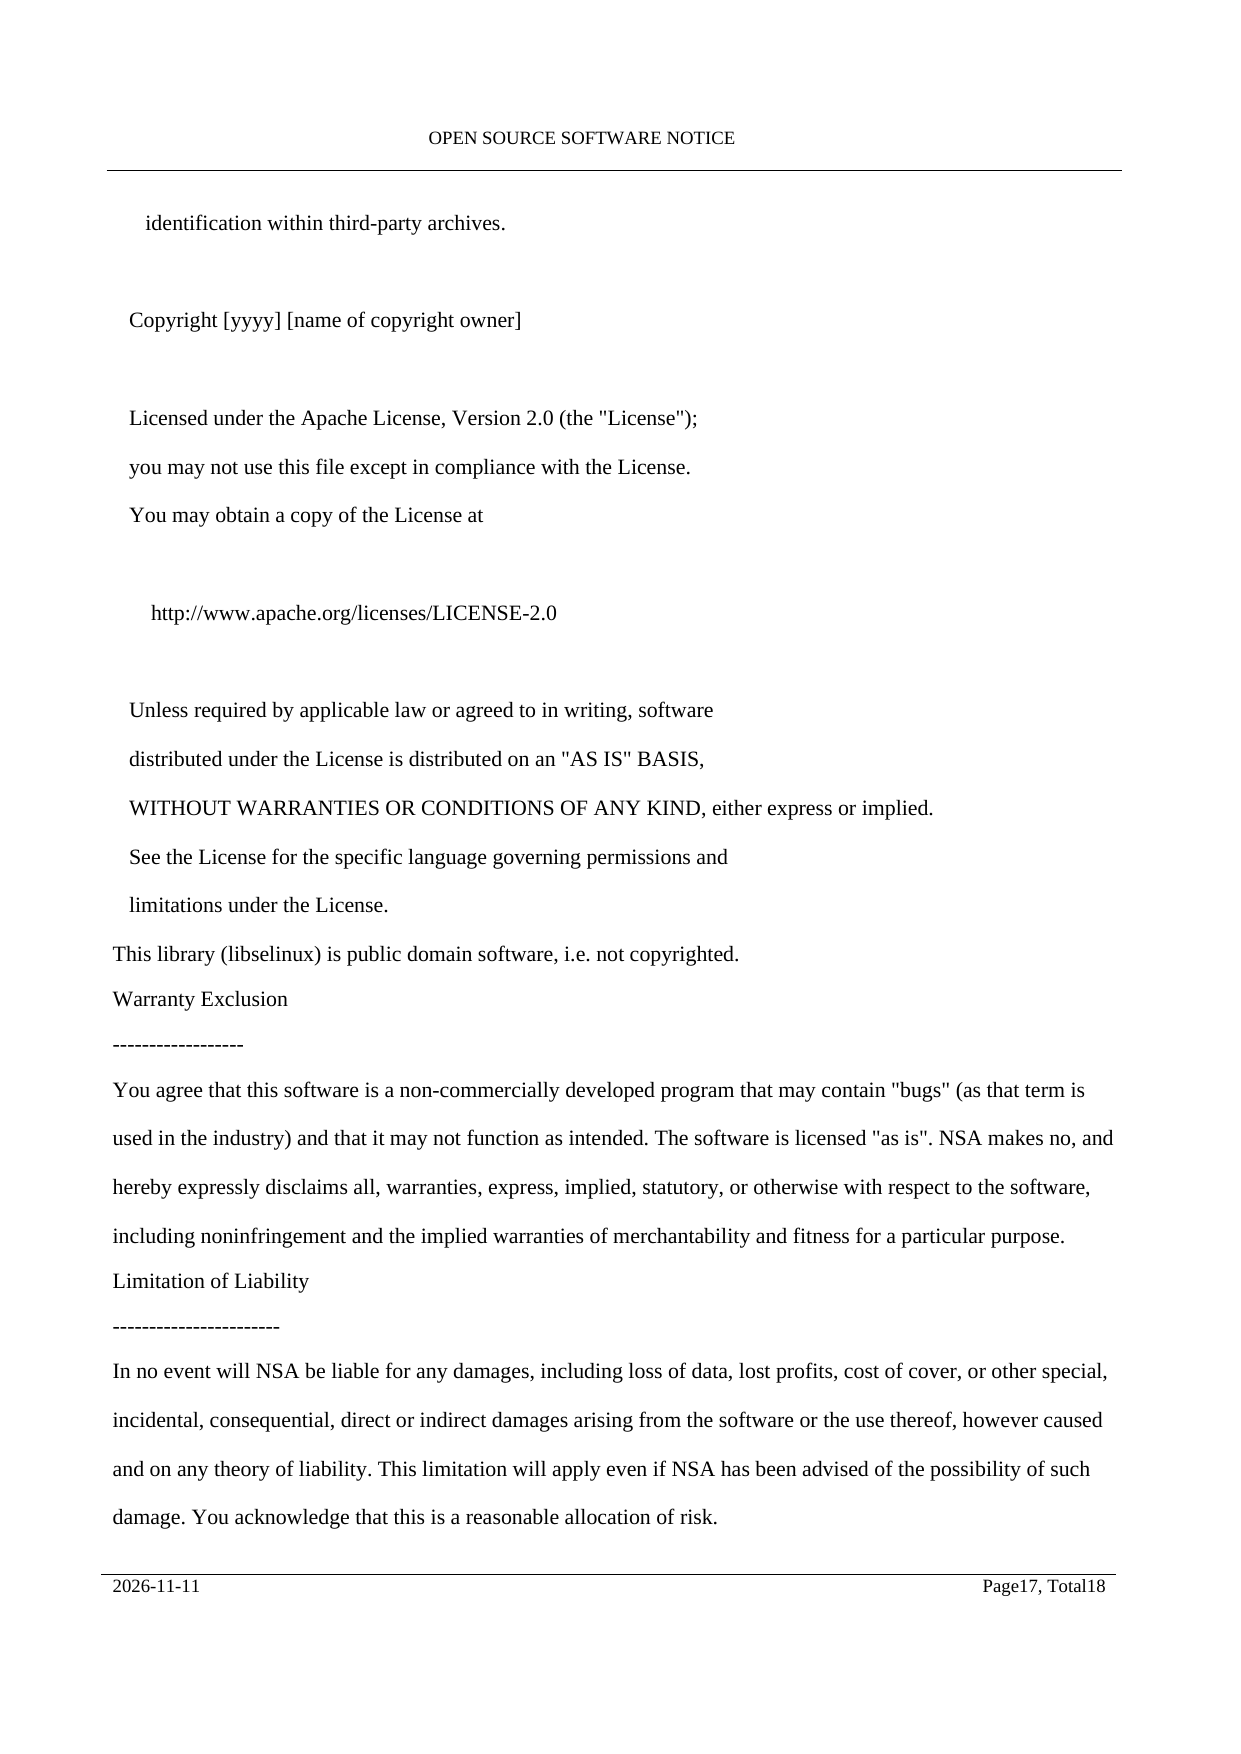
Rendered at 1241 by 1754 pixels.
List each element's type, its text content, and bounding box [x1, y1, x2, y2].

text You agree that this software is a non-commercially developed program that may contain "bugs" (as that term is used in the industry) and that it may not function as intended. The software is licensed "as is". NSA makes no, and hereby expressly disclaims all, warranties, express, implied, statutory, or otherwise with respect to the software, including noninfringement and the implied warranties of merchantability and fitness for a particular purpose. [112, 1073, 1128, 1252]
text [112, 206, 1128, 970]
text ------------------ [112, 1028, 1128, 1060]
text In no event will NSA be liable for any damages, including loss of data, lost profits, cost of cover, or other special, incidental, consequential, direct or indirect damages arising from the software or the use thereof, however caused and on any theory of liability. This limitation will apply even if NSA has been advised of the possibility of such damage. You acknowledge that this is a reasonable allocation of risk. [112, 1354, 1128, 1533]
text ----------------------- [112, 1309, 1128, 1342]
text Limitation of Liability [112, 1264, 1128, 1297]
text Warranty Exclusion [112, 983, 1128, 1015]
